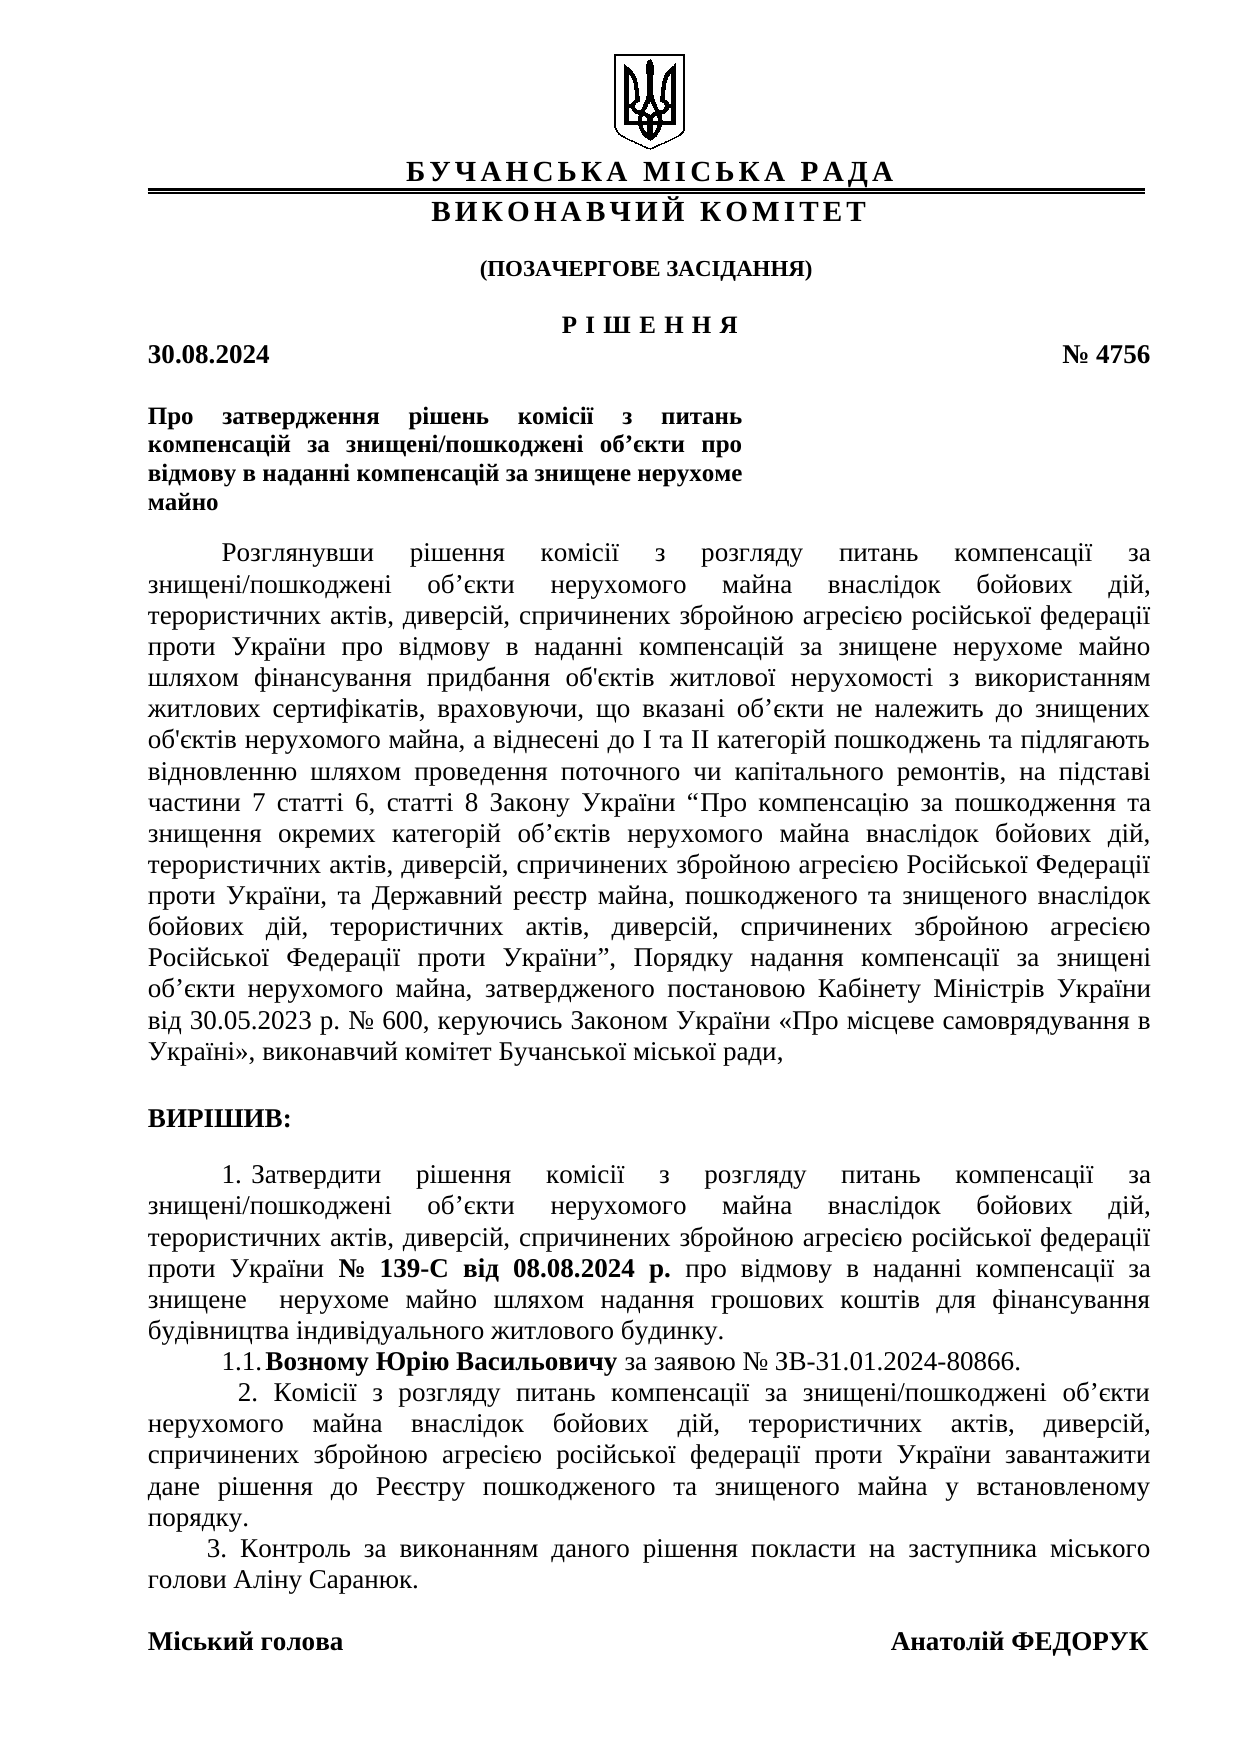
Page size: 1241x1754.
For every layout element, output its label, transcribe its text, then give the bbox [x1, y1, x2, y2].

table_header ВИКОНАВЧИЙ КОМІТЕТ (ПОЗАЧЕРГОВЕ ЗАСІДАННЯ) [148, 194, 1144, 310]
text 3. Контроль за виконанням даного рішення покласти на заступника міського голови Аліну Саранюк. [148, 1532, 1152, 1594]
text Міський голова Анатолій ФЕДОРУК [148, 1626, 1152, 1657]
text ВИРІШИВ: [148, 1102, 1152, 1133]
text Розглянувши рішення комісії з розгляду питань компенсації за знищені/пошкоджені об’єкти нерухомого майна внаслідок бойових дій, терористичних актів, диверсій, спричинених збройною агресією російської федерації проти України про відмову в наданні компенсацій за знищене нерухоме майно шляхом фінансування придбання об'єктів житлової нерухомості з використанням житлових сертифікатів, враховуючи, що вказані об’єкти не належить до знищених об'єктів нерухомого майна, а віднесені до І та ІІ категорій пошкоджень та підлягають відновленню шляхом проведення поточного чи капітального ремонтів, на підставі частини 7 статті 6, статті 8 Закону України “Про компенсацію за пошкодження та знищення окремих категорій об’єктів нерухомого майна внаслідок бойових дій, терористичних актів, диверсій, спричинених збройною агресією Російської Федерації проти України, та Державний реєстр майна, пошкодженого та знищеного внаслідок бойових дій, терористичних актів, диверсій, спричинених збройною агресією Російської Федерації проти України”, Порядку надання компенсації за знищені об’єкти нерухомого майна, затвердженого постановою Кабінету Міністрів України від 30.05.2023 р. № 600, керуючись Законом України «Про місцеве самоврядування в Україні», виконавчий комітет Бучанської міської ради, [148, 941, 1152, 1066]
text РІШЕННЯ [148, 310, 1152, 338]
text БУЧАНСЬКА МІСЬКА РАДА [148, 154, 1152, 187]
list Затвердити рішення комісії з розгляду питань компенсації за знищені/пошкоджені об’єкти нерухомого майна внаслідок бойових дій, терористичних актів, диверсій, спричинених збройною агресією російської федерації проти України № 139-С від 08.08.2024 р. про відмову в наданні компенсації за знищене нерухоме майно шляхом надання грошових коштів для фінансування будівництва індивідуального житлового будинку. [148, 1158, 1152, 1345]
text Про затвердження рішень комісії з питань компенсацій за знищені/пошкоджені об’єкти про відмову в наданні компенсацій за знищене нерухоме майно [148, 401, 743, 516]
text Розглянувши рішення комісії з розгляду питань компенсації за знищені/пошкоджені об’єкти нерухомого майна внаслідок бойових дій, терористичних актів, диверсій, спричинених збройною агресією російської федерації проти України про відмову в наданні компенсацій за знищене нерухоме майно шляхом фінансування придбання об'єктів житлової нерухомості з використанням житлових сертифікатів, враховуючи, що вказані об’єкти не належить до знищених об'єктів нерухомого майна, а віднесені до І та ІІ категорій пошкоджень та підлягають відновленню шляхом проведення поточного чи капітального ремонтів, на підставі частини 7 статті 6, статті 8 Закону України “Про компенсацію за пошкодження та знищення окремих категорій об’єктів нерухомого майна внаслідок бойових дій, терористичних актів, диверсій, спричинених збройною агресією Російської Федерації проти України, та Державний реєстр майна, пошкодженого та знищеного внаслідок бойових дій, терористичних актів, диверсій, спричинених збройною агресією Російської Федерації проти України”, Порядку надання компенсації за знищені об’єкти нерухомого майна, затвердженого постановою Кабінету Міністрів України від 30.05.2023 р. № 600, керуючись Законом України «Про місцеве самоврядування в Україні», виконавчий комітет Бучанської міської ради, [148, 537, 1152, 817]
text 2. Комісії з розгляду питань компенсації за знищені/пошкоджені об’єкти нерухомого майна внаслідок бойових дій, терористичних актів, диверсій, спричинених збройною агресією російської федерації проти України завантажити дане рішення до Реєстру пошкодженого та знищеного майна у встановленому порядку. [148, 1376, 1152, 1532]
list Возному Юрію Васильовичу за заявою № ЗВ-31.01.2024-80866. [221, 1345, 1152, 1376]
text 30.08.2024 № 4756 [148, 338, 1152, 369]
